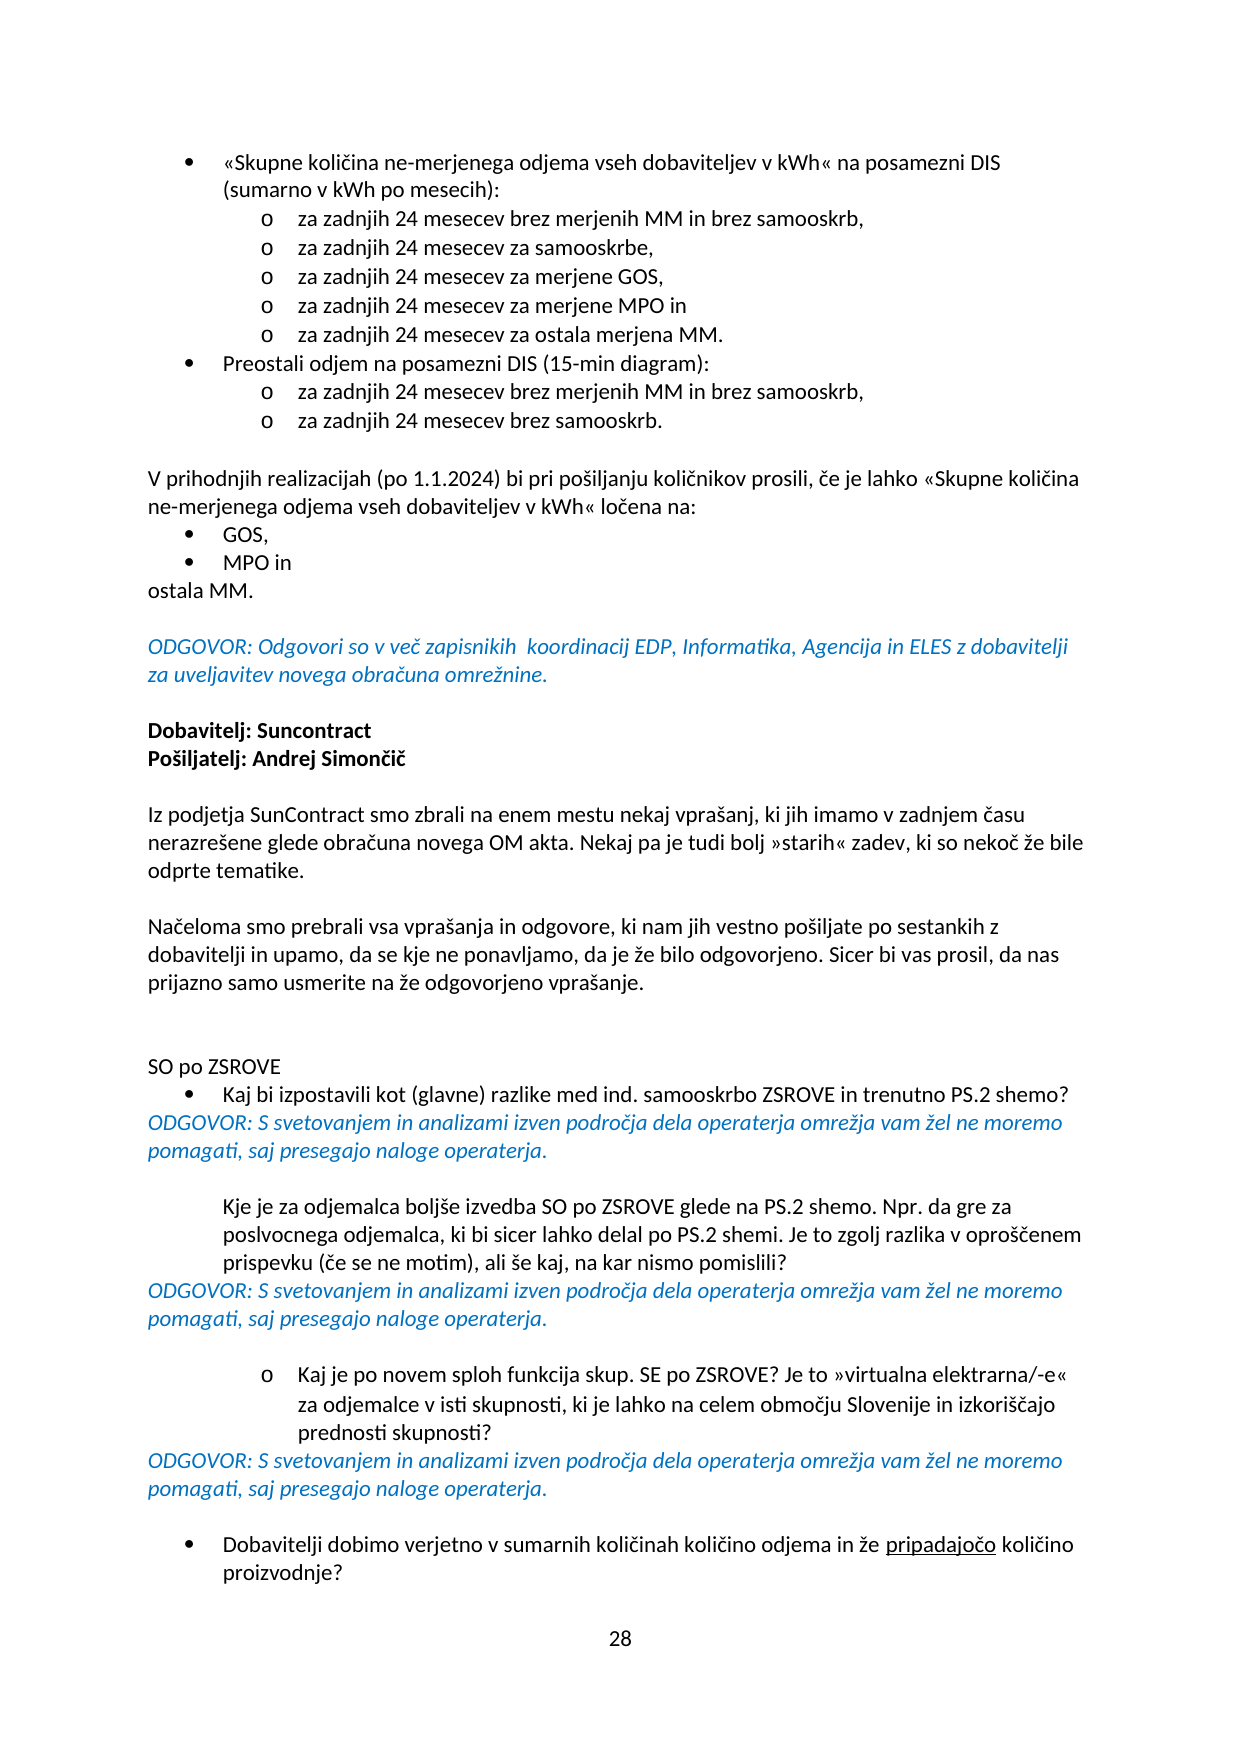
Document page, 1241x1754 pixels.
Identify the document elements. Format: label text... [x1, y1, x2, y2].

list Kaj je po novem sploh funkcija skup. SE po ZSROVE? Je to »virtualna elektrarna/-e« za odjemalce v isti skupnosti, ki je lahko na celem območju Slovenije in izkoriščajo prednosti skupnosti? [260, 1361, 1093, 1446]
list za zadnjih 24 mesecev za merjene GOS, [260, 262, 1093, 291]
list za zadnjih 24 mesecev za merjene MPO in [260, 291, 1093, 320]
list MPO in [185, 548, 1093, 576]
text Načeloma smo prebrali vsa vprašanja in odgovore, ki nam jih vestno pošiljate po sestankih z dobavitelji in upamo, da se kje ne ponavljamo, da je že bilo odgovorjeno. Sicer bi vas prosil, da nas prijazno samo usmerite na že odgovorjeno vprašanje. [148, 912, 1093, 996]
text Kje je za odjemalca boljše izvedba SO po ZSROVE glede na PS.2 shemo. Npr. da gre za poslvocnega odjemalca, ki bi sicer lahko delal po PS.2 shemi. Je to zgolj razlika v oproščenem prispevku (če se ne motim), ali še kaj, na kar nismo pomislili? [223, 1192, 1093, 1276]
list za zadnjih 24 mesecev brez samooskrb. [260, 407, 1093, 436]
list «Skupne količina ne-merjenega odjema vseh dobaviteljev v kWh« na posamezni DIS (sumarno v kWh po mesecih): [185, 148, 1093, 204]
list Dobavitelji dobimo verjetno v sumarnih količinah količino odjema in že pripadajočo količino proizvodnje? [185, 1530, 1093, 1586]
list za zadnjih 24 mesecev brez merjenih MM in brez samooskrb, [260, 377, 1093, 407]
text ODGOVOR: Odgovori so v več zapisnikih koordinacij EDP, Informatika, Agencija in ELES z dobavitelji za uveljavitev novega obračuna omrežnine. [148, 632, 1093, 688]
list za zadnjih 24 mesecev za samooskrbe, [260, 233, 1093, 262]
list Preostali odjem na posamezni DIS (15-min diagram): [185, 349, 1093, 377]
text Dobavitelj: Suncontract [148, 716, 1093, 744]
text ODGOVOR: S svetovanjem in analizami izven področja dela operaterja omrežja vam žel ne moremo pomagati, saj presegajo naloge operaterja. [148, 1108, 1093, 1164]
text ODGOVOR: S svetovanjem in analizami izven področja dela operaterja omrežja vam žel ne moremo pomagati, saj presegajo naloge operaterja. [148, 1276, 1093, 1332]
text Pošiljatelj: Andrej Simončič [148, 744, 1093, 772]
list za zadnjih 24 mesecev brez merjenih MM in brez samooskrb, [260, 204, 1093, 233]
text ostala MM. [148, 576, 1093, 604]
text ODGOVOR: S svetovanjem in analizami izven področja dela operaterja omrežja vam žel ne moremo pomagati, saj presegajo naloge operaterja. [148, 1446, 1093, 1502]
list Kaj bi izpostavili kot (glavne) razlike med ind. samooskrbo ZSROVE in trenutno PS.2 shemo? [185, 1080, 1093, 1108]
text V prihodnjih realizacijah (po 1.1.2024) bi pri pošiljanju količnikov prosili, če je lahko «Skupne količina ne-merjenega odjema vseh dobaviteljev v kWh« ločena na: [148, 464, 1093, 520]
text SO po ZSROVE [148, 1052, 1093, 1080]
list GOS, [185, 520, 1093, 548]
text Iz podjetja SunContract smo zbrali na enem mestu nekaj vprašanj, ki jih imamo v zadnjem času nerazrešene glede obračuna novega OM akta. Nekaj pa je tudi bolj »starih« zadev, ki so nekoč že bile odprte tematike. [148, 800, 1093, 884]
list za zadnjih 24 mesecev za ostala merjena MM. [260, 320, 1093, 349]
